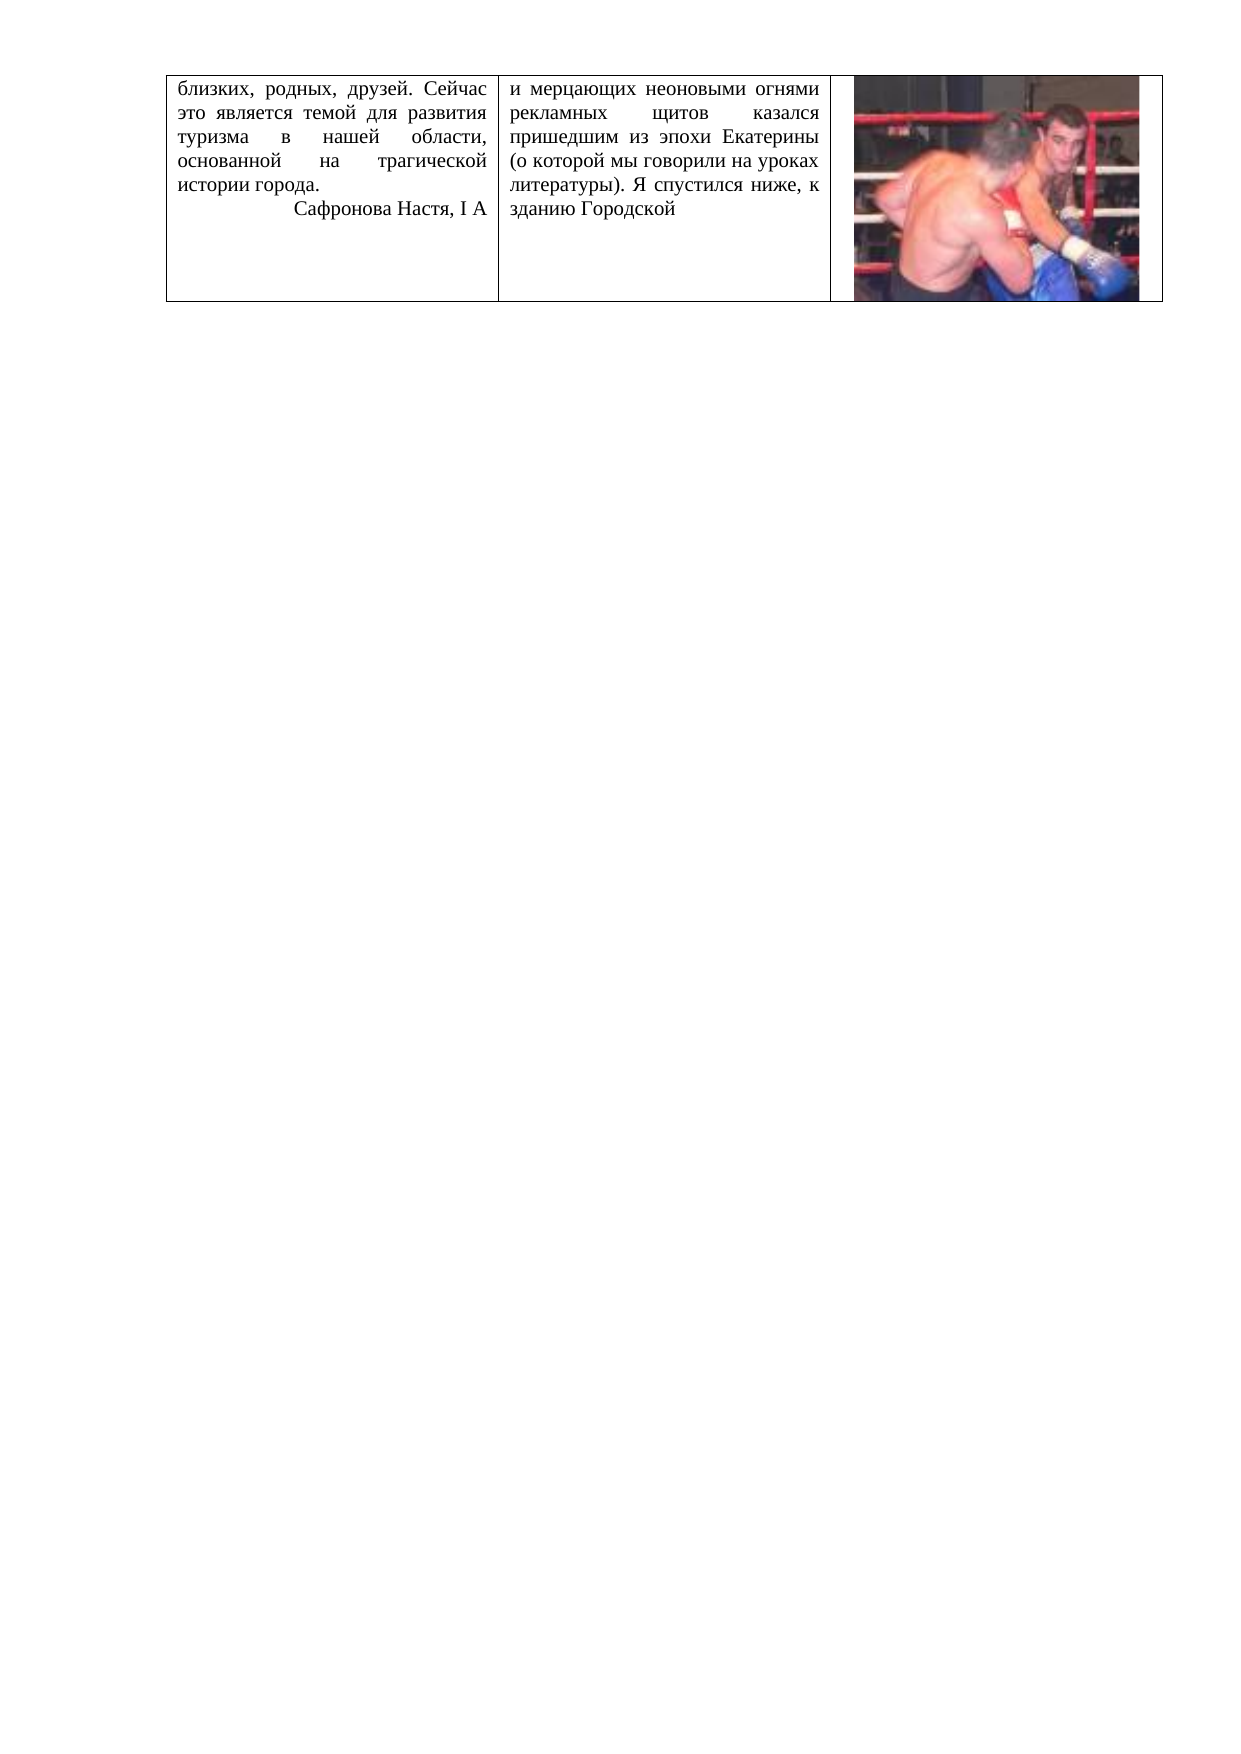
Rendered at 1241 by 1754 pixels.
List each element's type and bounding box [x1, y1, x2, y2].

picture [854, 76, 1140, 301]
table_header [499, 76, 830, 301]
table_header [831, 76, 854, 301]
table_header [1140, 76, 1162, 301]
table_header [167, 76, 498, 301]
